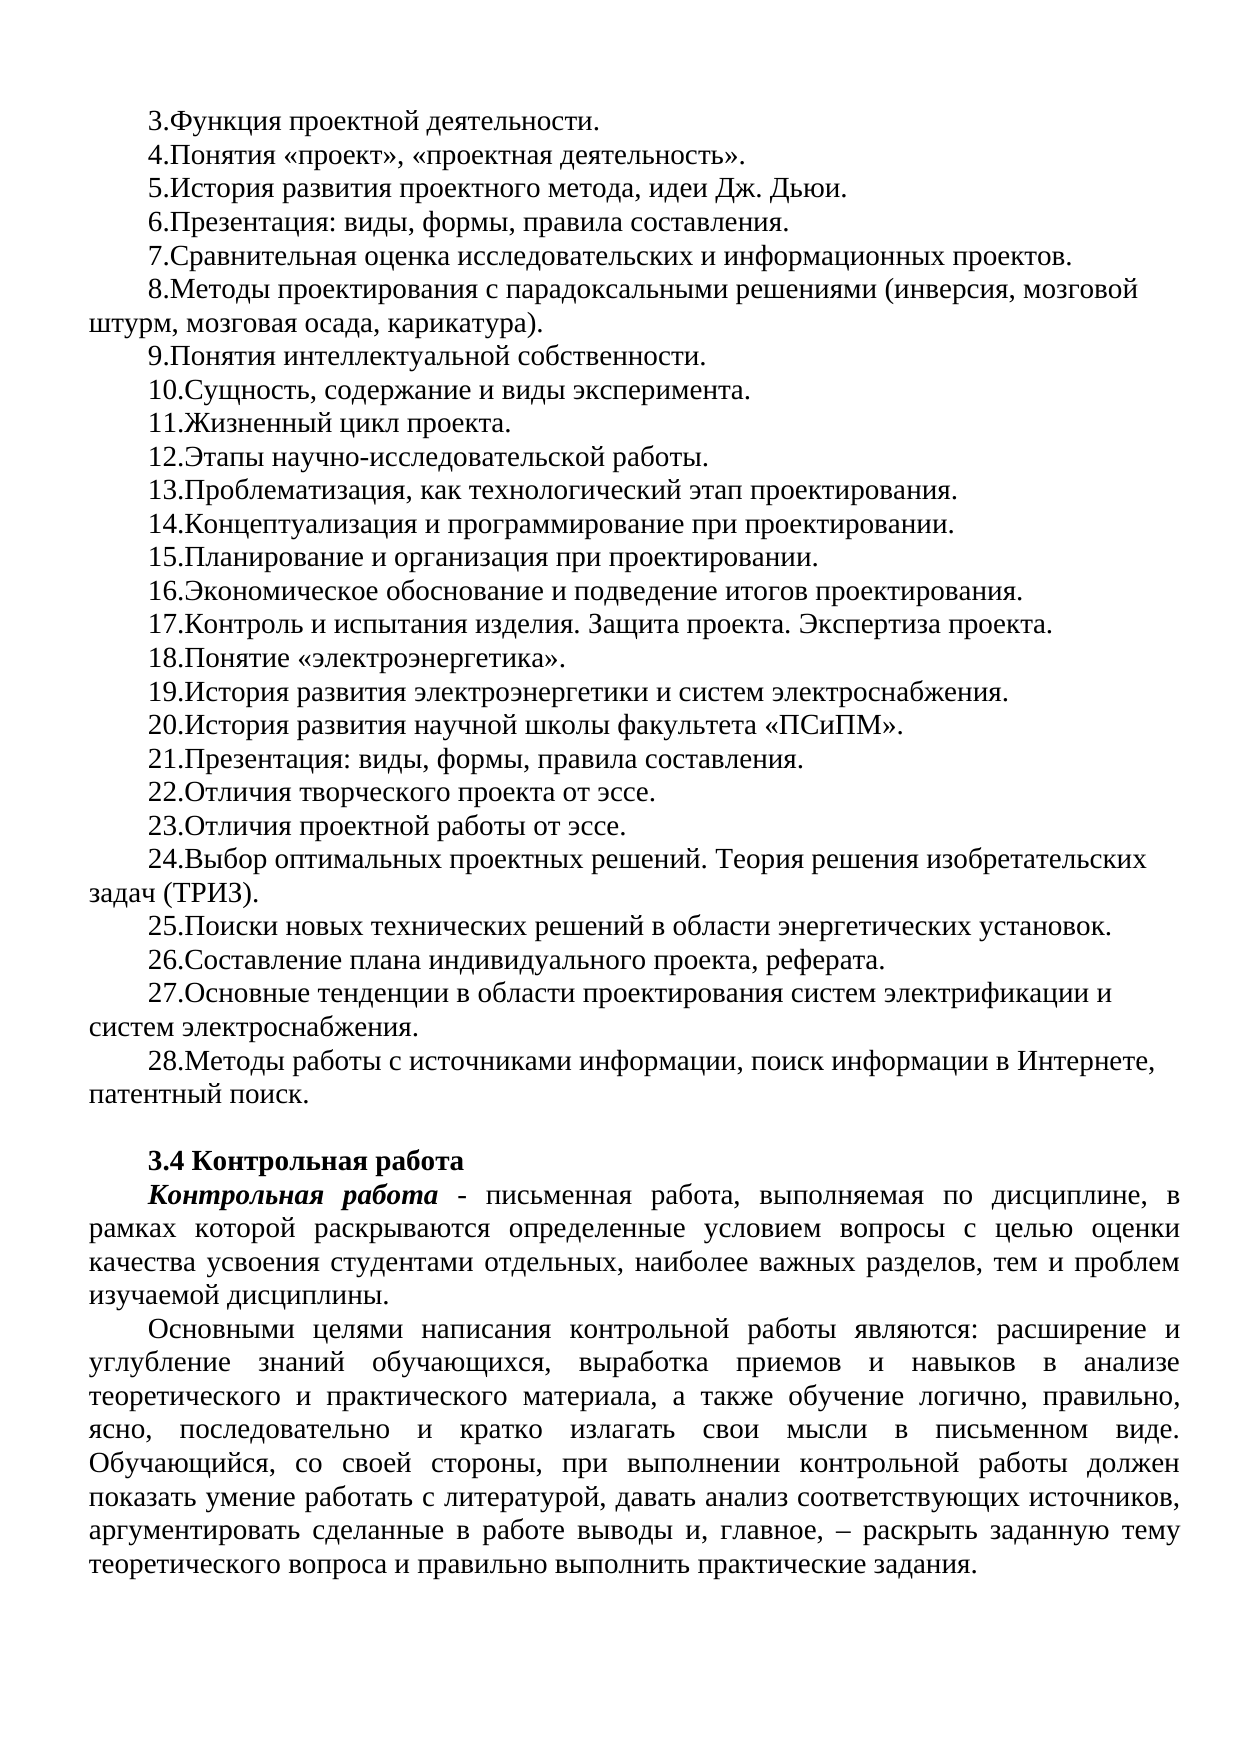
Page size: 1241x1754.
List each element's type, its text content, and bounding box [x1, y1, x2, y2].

text 16.Экономическое обоснование и подведение итогов проектирования. [89, 573, 1181, 607]
text 17.Контроль и испытания изделия. Защита проекта. Экспертиза проекта. [89, 607, 1181, 640]
text 14.Концептуализация и программирование при проектировании. [89, 506, 1181, 539]
text 20.История развития научной школы факультета «ПСиПМ». [89, 707, 1181, 741]
text 3.4 Контрольная работа [89, 1143, 1181, 1177]
text 5.История развития проектного метода, идеи Дж. Дьюи. [89, 171, 1181, 204]
text 22.Отличия творческого проекта от эссе. [89, 774, 1181, 808]
text 26.Составление плана индивидуального проекта, реферата. [89, 942, 1181, 976]
text 24.Выбор оптимальных проектных решений. Теория решения изобретательских задач (ТРИЗ). [89, 841, 1181, 908]
text Контрольная работа - письменная работа, выполняемая по дисциплине, в рамках которой раскрываются определенные условием вопросы с целью оценки качества усвоения студентами отдельных, наиболее важных разделов, тем и проблем изучаемой дисциплины. [89, 1177, 1181, 1311]
text 10.Сущность, содержание и виды эксперимента. [89, 372, 1181, 405]
text 13.Проблематизация, как технологический этап проектирования. [89, 472, 1181, 506]
text 8.Методы проектирования с парадоксальными решениями (инверсия, мозговой штурм, мозговая осада, карикатура). [89, 271, 1181, 338]
text 19.История развития электроэнергетики и систем электроснабжения. [89, 674, 1181, 707]
text 27.Основные тенденции в области проектирования систем электрификации и систем электроснабжения. [89, 976, 1181, 1043]
text 28.Методы работы с источниками информации, поиск информации в Интернете, патентный поиск. [89, 1043, 1181, 1110]
text 12.Этапы научно-исследовательской работы. [89, 439, 1181, 472]
text 4.Понятия «проект», «проектная деятельность». [89, 137, 1181, 171]
text Основными целями написания контрольной работы являются: расширение и углубление знаний обучающихся, выработка приемов и навыков в анализе теоретического и практического материала, а также обучение логично, правильно, ясно, последовательно и кратко излагать свои мысли в письменном виде. Обучающийся, со своей стороны, при выполнении контрольной работы должен показать умение работать с литературой, давать анализ соответствующих источников, аргументировать сделанные в работе выводы и, главное, – раскрыть заданную тему теоретического вопроса и правильно выполнить практические задания. [89, 1311, 1181, 1579]
text 11.Жизненный цикл проекта. [89, 405, 1181, 439]
text 7.Сравнительная оценка исследовательских и информационных проектов. [89, 238, 1181, 271]
text 21.Презентация: виды, формы, правила составления. [89, 741, 1181, 774]
text 15.Планирование и организация при проектировании. [89, 539, 1181, 573]
text 25.Поиски новых технических решений в области энергетических установок. [89, 908, 1181, 942]
text 6.Презентация: виды, формы, правила составления. [89, 204, 1181, 238]
text 9.Понятия интеллектуальной собственности. [89, 338, 1181, 372]
text 3.Функция проектной деятельности. [89, 103, 1181, 137]
text 18.Понятие «электроэнергетика». [89, 640, 1181, 674]
text 23.Отличия проектной работы от эссе. [89, 808, 1181, 841]
